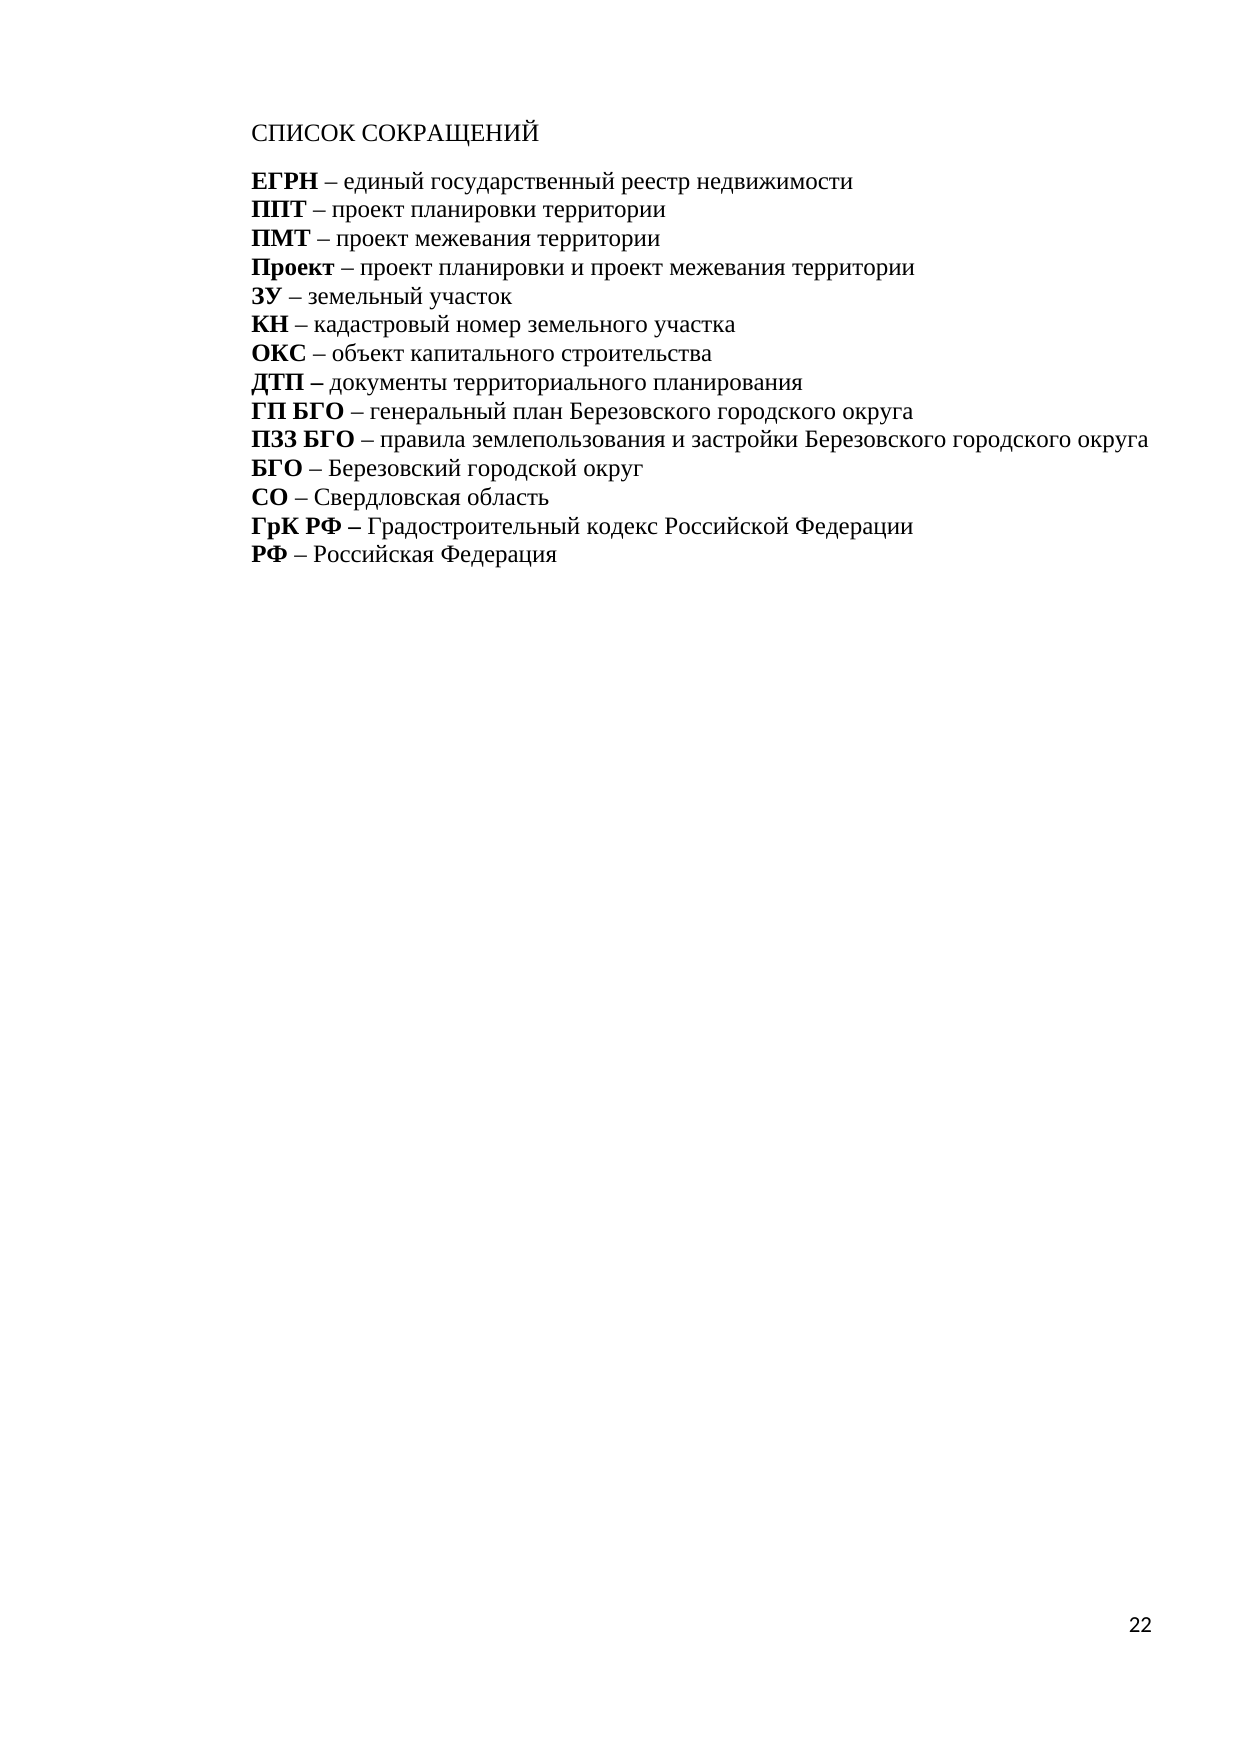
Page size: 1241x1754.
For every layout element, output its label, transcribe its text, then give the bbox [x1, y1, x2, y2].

text РФ – Российская Федерация [177, 539, 1152, 568]
text ППТ – проект планировки территории [177, 194, 1152, 223]
text ГП БГО – генеральный план Березовского городского округа [177, 396, 1152, 424]
text ОКС – объект капитального строительства [177, 338, 1152, 367]
text ПЗЗ БГО – правила землепользования и застройки Березовского городского округа [177, 424, 1152, 453]
text ЗУ – земельный участок [177, 281, 1152, 309]
text ЕГРН – единый государственный реестр недвижимости [177, 166, 1152, 194]
text ГрК РФ – Градостроительный кодекс Российской Федерации [177, 511, 1152, 539]
text ПМТ – проект межевания территории [177, 223, 1152, 252]
text ДТП – документы территориального планирования [177, 367, 1152, 396]
text БГО – Березовский городской округ [177, 453, 1152, 482]
text СПИСОК СОКРАЩЕНИЙ [177, 118, 1152, 147]
text СО – Свердловская область [177, 482, 1152, 511]
text КН – кадастровый номер земельного участка [177, 309, 1152, 338]
text Проект – проект планировки и проект межевания территории [177, 252, 1152, 281]
